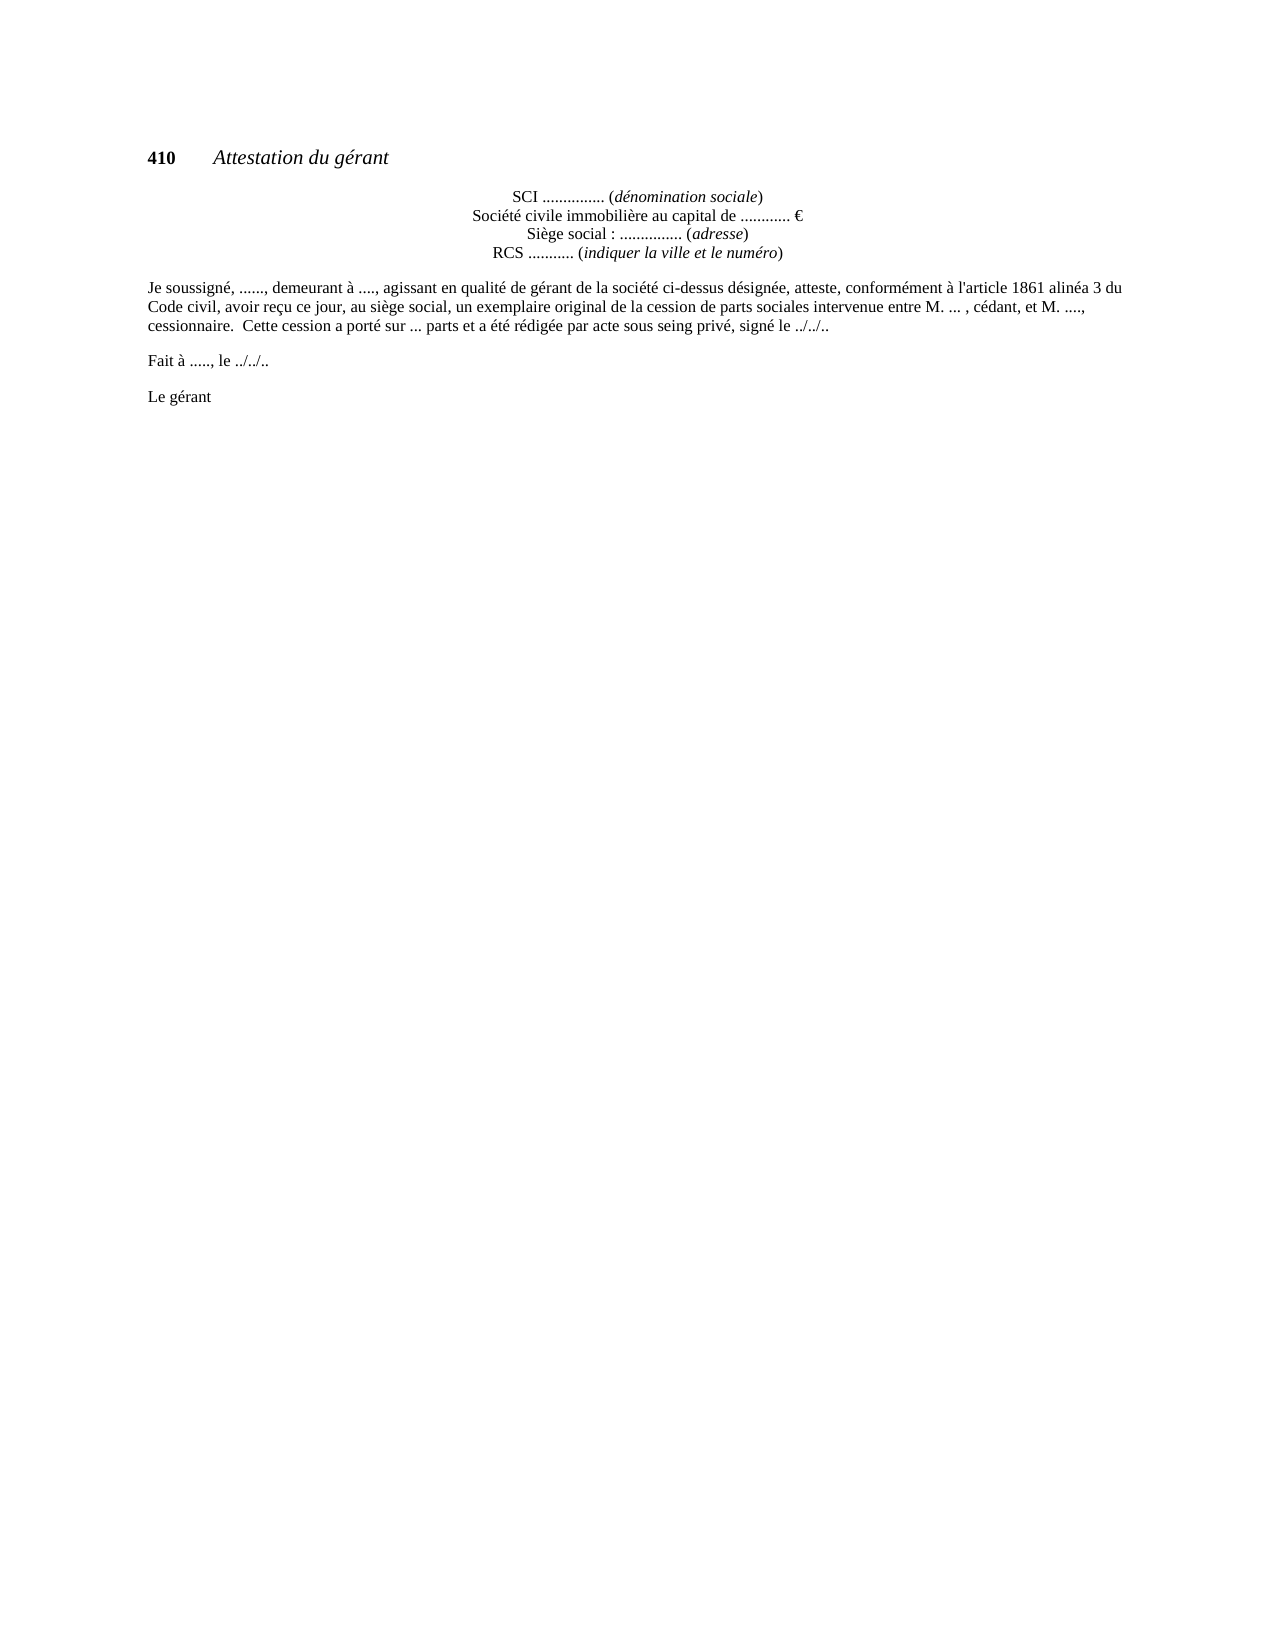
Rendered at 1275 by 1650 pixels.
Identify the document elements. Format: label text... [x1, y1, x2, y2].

text RCS ........... (indiquer la ville et le numéro) [148, 243, 1127, 262]
text Société civile immobilière au capital de ............ € [148, 206, 1127, 225]
text SCI ............... (dénomination sociale) [148, 187, 1127, 206]
text Je soussigné, ......, demeurant à ...., agissant en qualité de gérant de la société ci-dessus désignée, atteste, conformément à l'article 1861 alinéa 3 du Code civil, avoir reçu ce jour, au siège social, un exemplaire original de la cession de parts sociales intervenue entre M. ... , cédant, et M. ...., cessionnaire. Cette cession a porté sur ... parts et a été rédigée par acte sous seing privé, signé le ../../.. [148, 279, 1127, 335]
text Le gérant [148, 387, 1127, 406]
text 410 Attestation du gérant [147, 148, 1127, 168]
text Siège social : ............... (adresse) [148, 225, 1127, 243]
text Fait à ....., le ../../.. [148, 352, 1127, 371]
